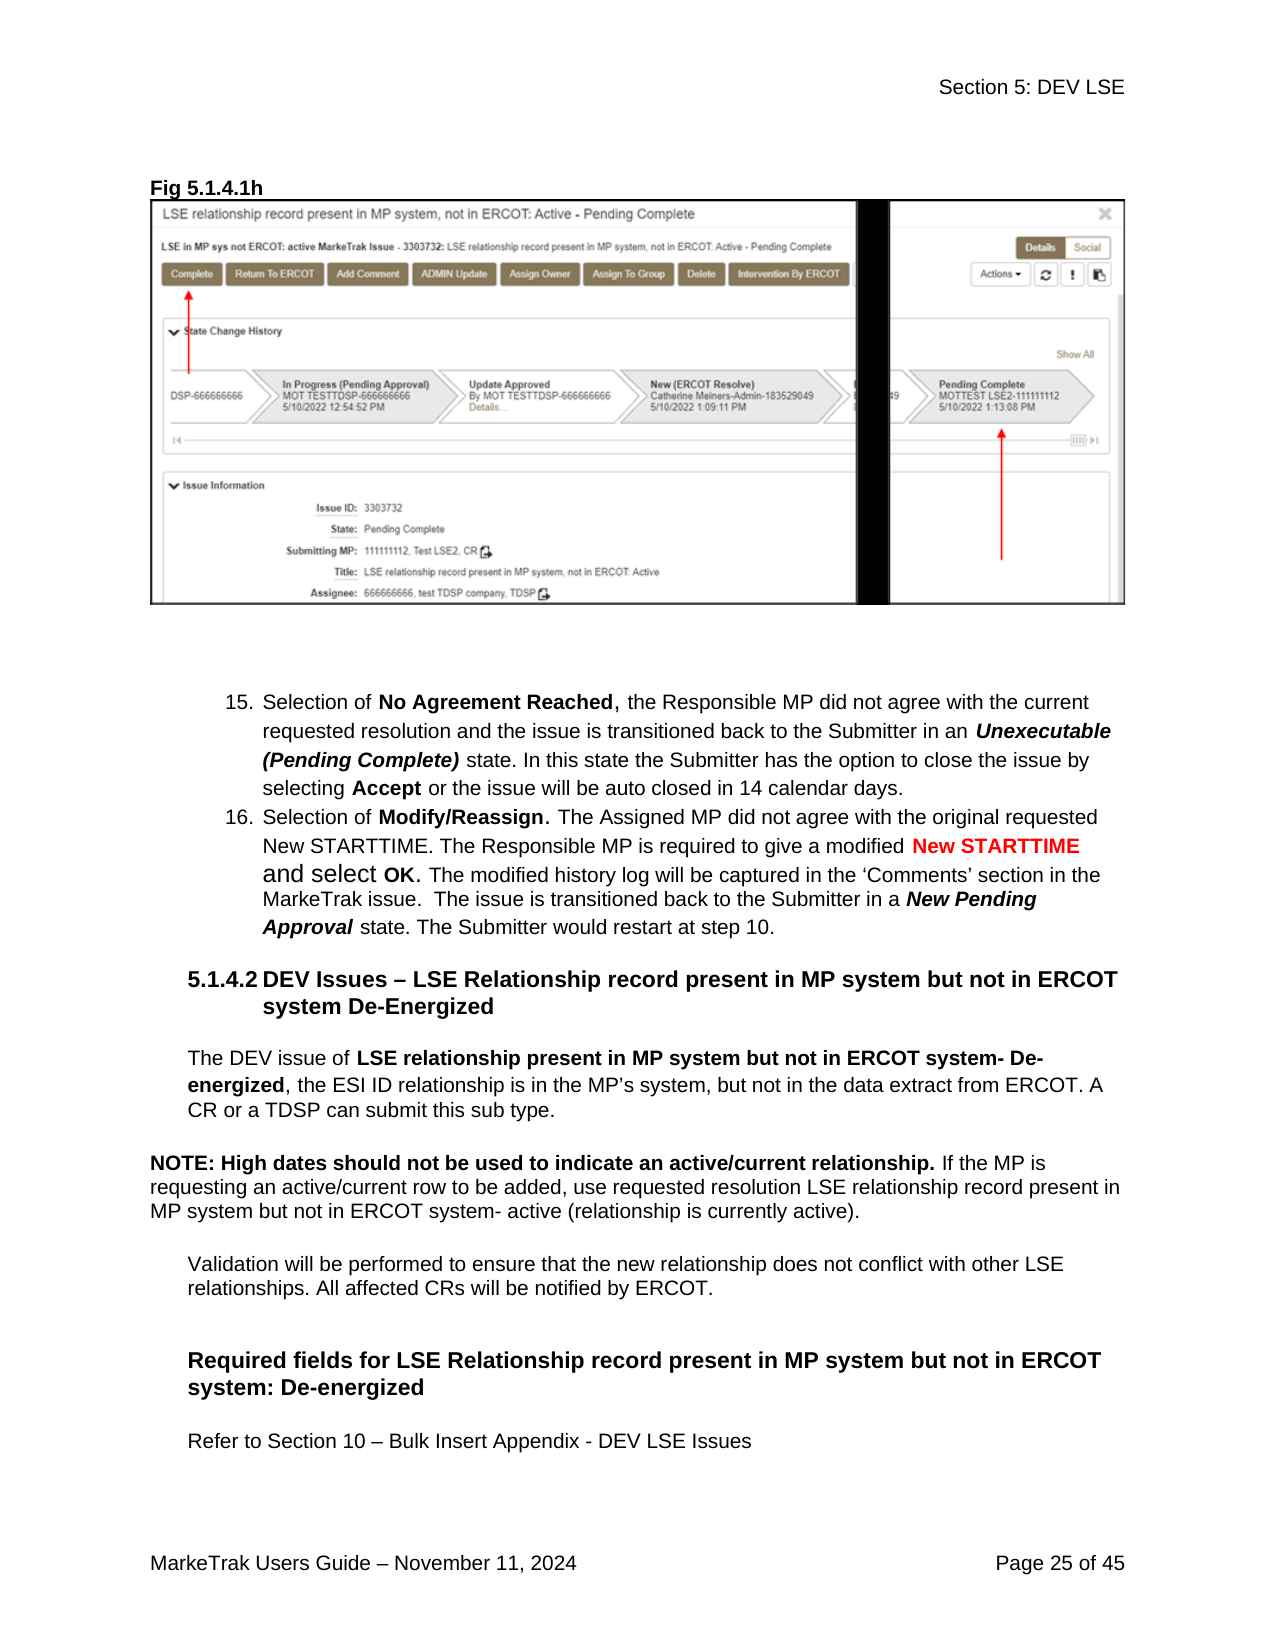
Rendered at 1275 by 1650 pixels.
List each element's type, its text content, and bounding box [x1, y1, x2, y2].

list Selection of No Agreement Reached, the Responsible MP did not agree with the current requested resolution and the issue is transitioned back to the Submitter in an Unexecutable (Pending Complete) state. In this state the Submitter has the option to close the issue by selecting Accept or the issue will be auto closed in 14 calendar days. [225, 686, 1125, 801]
subtitle DEV Issues – LSE Relationship record present in MP system but not in ERCOT system De-Energized [187, 966, 1125, 1019]
text Required fields for LSE Relationship record present in MP system but not in ERCOT system: De-energized [187, 1347, 1125, 1400]
list Selection of Modify/Reassign. The Assigned MP did not agree with the original requested New STARTTIME. The Responsible MP is required to give a modified New STARTTIME and select OK. The modified history log will be captured in the ‘Comments’ section in the MarkeTrak issue. The issue is transitioned back to the Submitter in a New Pending Approval state. The Submitter would restart at step 10. [225, 801, 1125, 940]
text The DEV issue of LSE relationship present in MP system but not in ERCOT system- De-energized, the ESI ID relationship is in the MP’s system, but not in the data extract from ERCOT. A CR or a TDSP can submit this sub type. [187, 1045, 1125, 1122]
text Refer to Section 10 – Bulk Insert Appendix - DEV LSE Issues [187, 1429, 1125, 1453]
text Validation will be performed to ensure that the new relationship does not conflict with other LSE relationships. All affected CRs will be notified by ERCOT. [187, 1251, 1125, 1299]
picture [150, 199, 1125, 605]
text NOTE: High dates should not be used to indicate an active/current relationship. If the MP is requesting an active/current row to be added, use requested resolution LSE relationship record present in MP system but not in ERCOT system- active (relationship is currently active). [150, 1151, 1125, 1223]
text Fig 5.1.4.1h [150, 176, 1125, 199]
